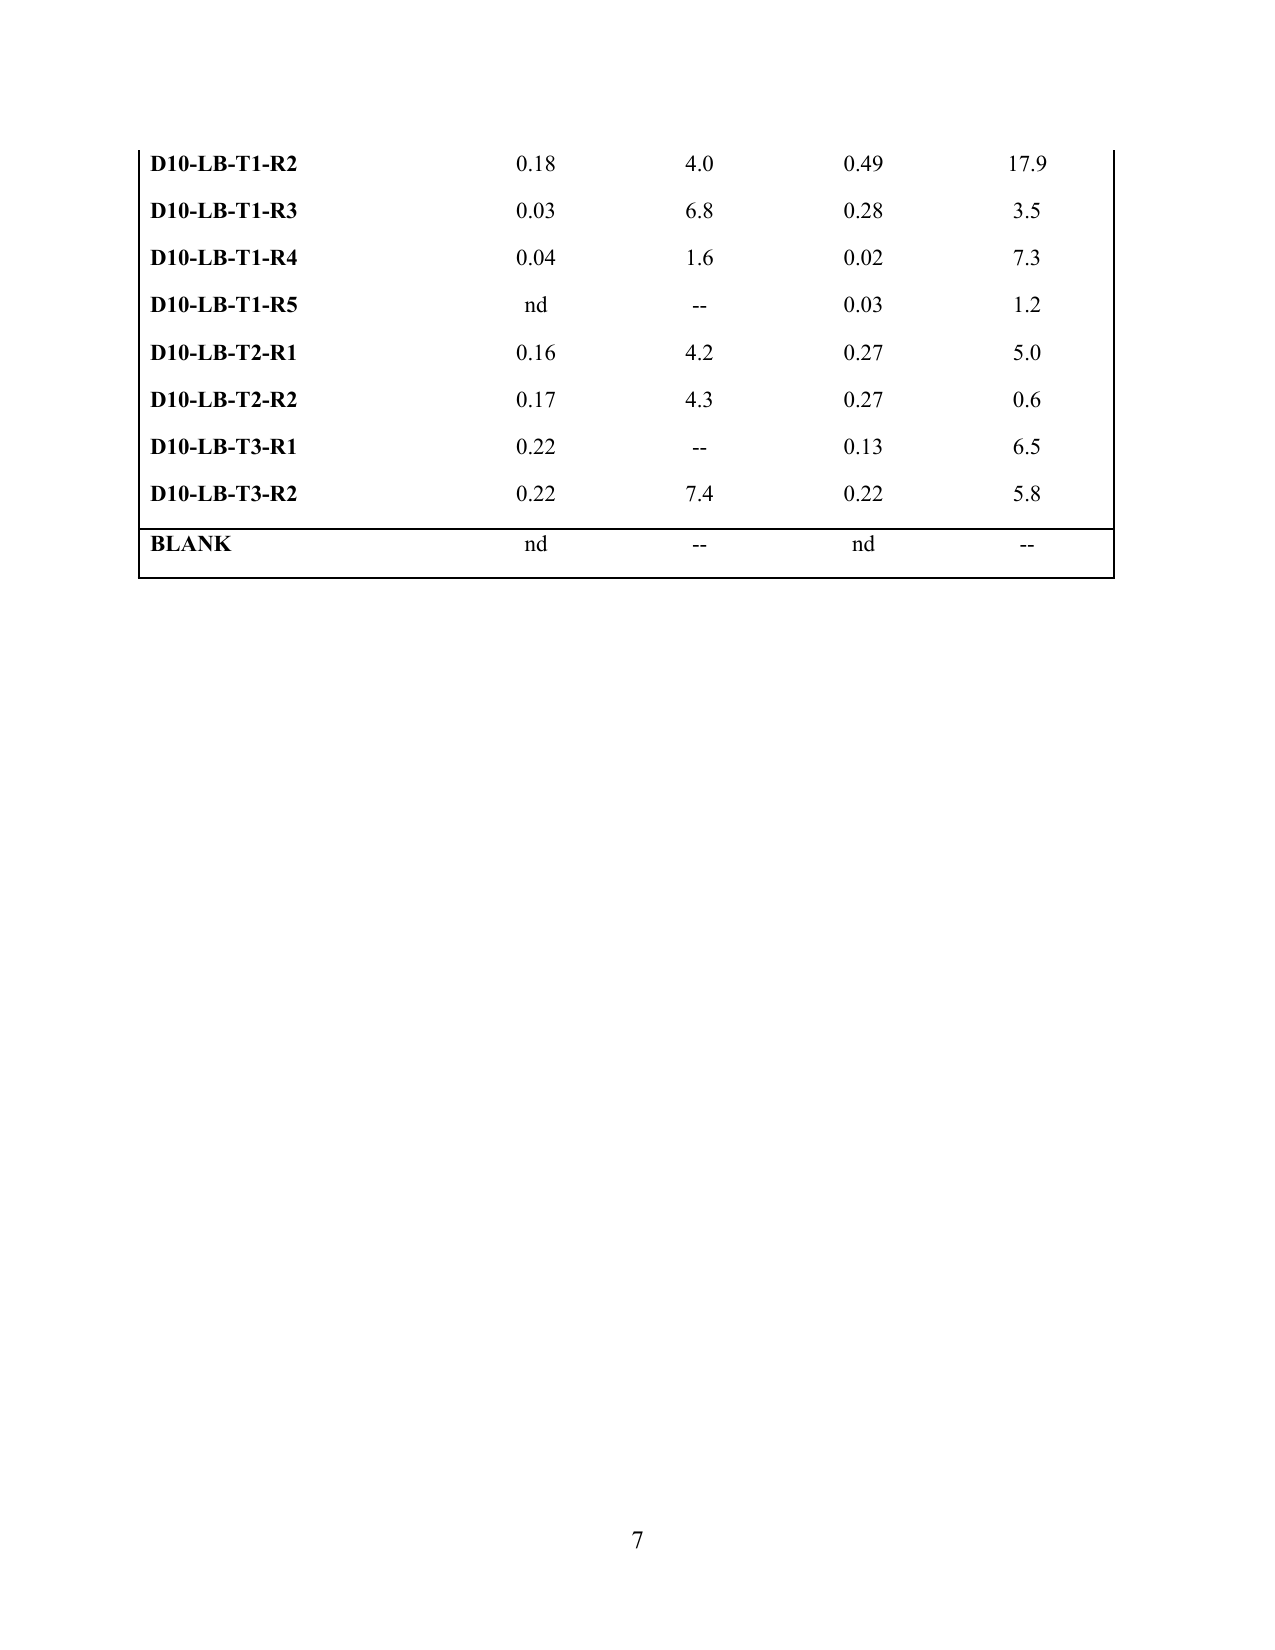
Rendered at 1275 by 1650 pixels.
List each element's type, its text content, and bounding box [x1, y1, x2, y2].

table_cell 5.0 [940, 339, 1113, 386]
table_cell nd [459, 292, 613, 339]
table_cell -- [940, 530, 1113, 577]
table_cell 0.27 [786, 339, 940, 386]
table_cell 0.02 [786, 244, 940, 292]
table_cell 0.22 [459, 433, 613, 480]
table_cell 3.5 [940, 197, 1113, 244]
table_cell 0.22 [786, 480, 940, 527]
table_cell 0.17 [459, 386, 613, 433]
table_cell 7.3 [940, 244, 1113, 292]
table_cell D10-LB-T1-R4 [140, 244, 459, 292]
table_cell D10-LB-T3-R1 [140, 433, 459, 480]
table_cell D10-LB-T2-R2 [140, 386, 459, 433]
table_cell 0.27 [786, 386, 940, 433]
table_cell 7.4 [613, 480, 786, 527]
table_cell 4.2 [613, 339, 786, 386]
table_cell nd [786, 530, 940, 577]
table_cell 17.9 [940, 150, 1113, 197]
table_cell -- [613, 292, 786, 339]
table_cell D10-LB-T1-R5 [140, 292, 459, 339]
table_cell 6.5 [940, 433, 1113, 480]
table_cell BLANK [140, 530, 459, 577]
table_cell D10-LB-T2-R1 [140, 339, 459, 386]
table_cell nd [459, 530, 613, 577]
table_cell 0.13 [786, 433, 940, 480]
table_cell 0.03 [786, 292, 940, 339]
table_cell 1.6 [613, 244, 786, 292]
table_cell 0.03 [459, 197, 613, 244]
table_cell 0.22 [459, 480, 613, 527]
table_cell 6.8 [613, 197, 786, 244]
table_cell 0.6 [940, 386, 1113, 433]
table_cell D10-LB-T1-R2 [140, 150, 459, 197]
table_cell 0.16 [459, 339, 613, 386]
table_cell -- [613, 433, 786, 480]
table_cell D10-LB-T1-R3 [140, 197, 459, 244]
table_cell 5.8 [940, 480, 1113, 527]
table_cell -- [613, 530, 786, 577]
table_cell 0.18 [459, 150, 613, 197]
table_cell 0.28 [786, 197, 940, 244]
table_cell 4.3 [613, 386, 786, 433]
table_cell 0.04 [459, 244, 613, 292]
table_cell D10-LB-T3-R2 [140, 480, 459, 527]
table_cell 1.2 [940, 292, 1113, 339]
table_cell 4.0 [613, 150, 786, 197]
table_cell 0.49 [786, 150, 940, 197]
